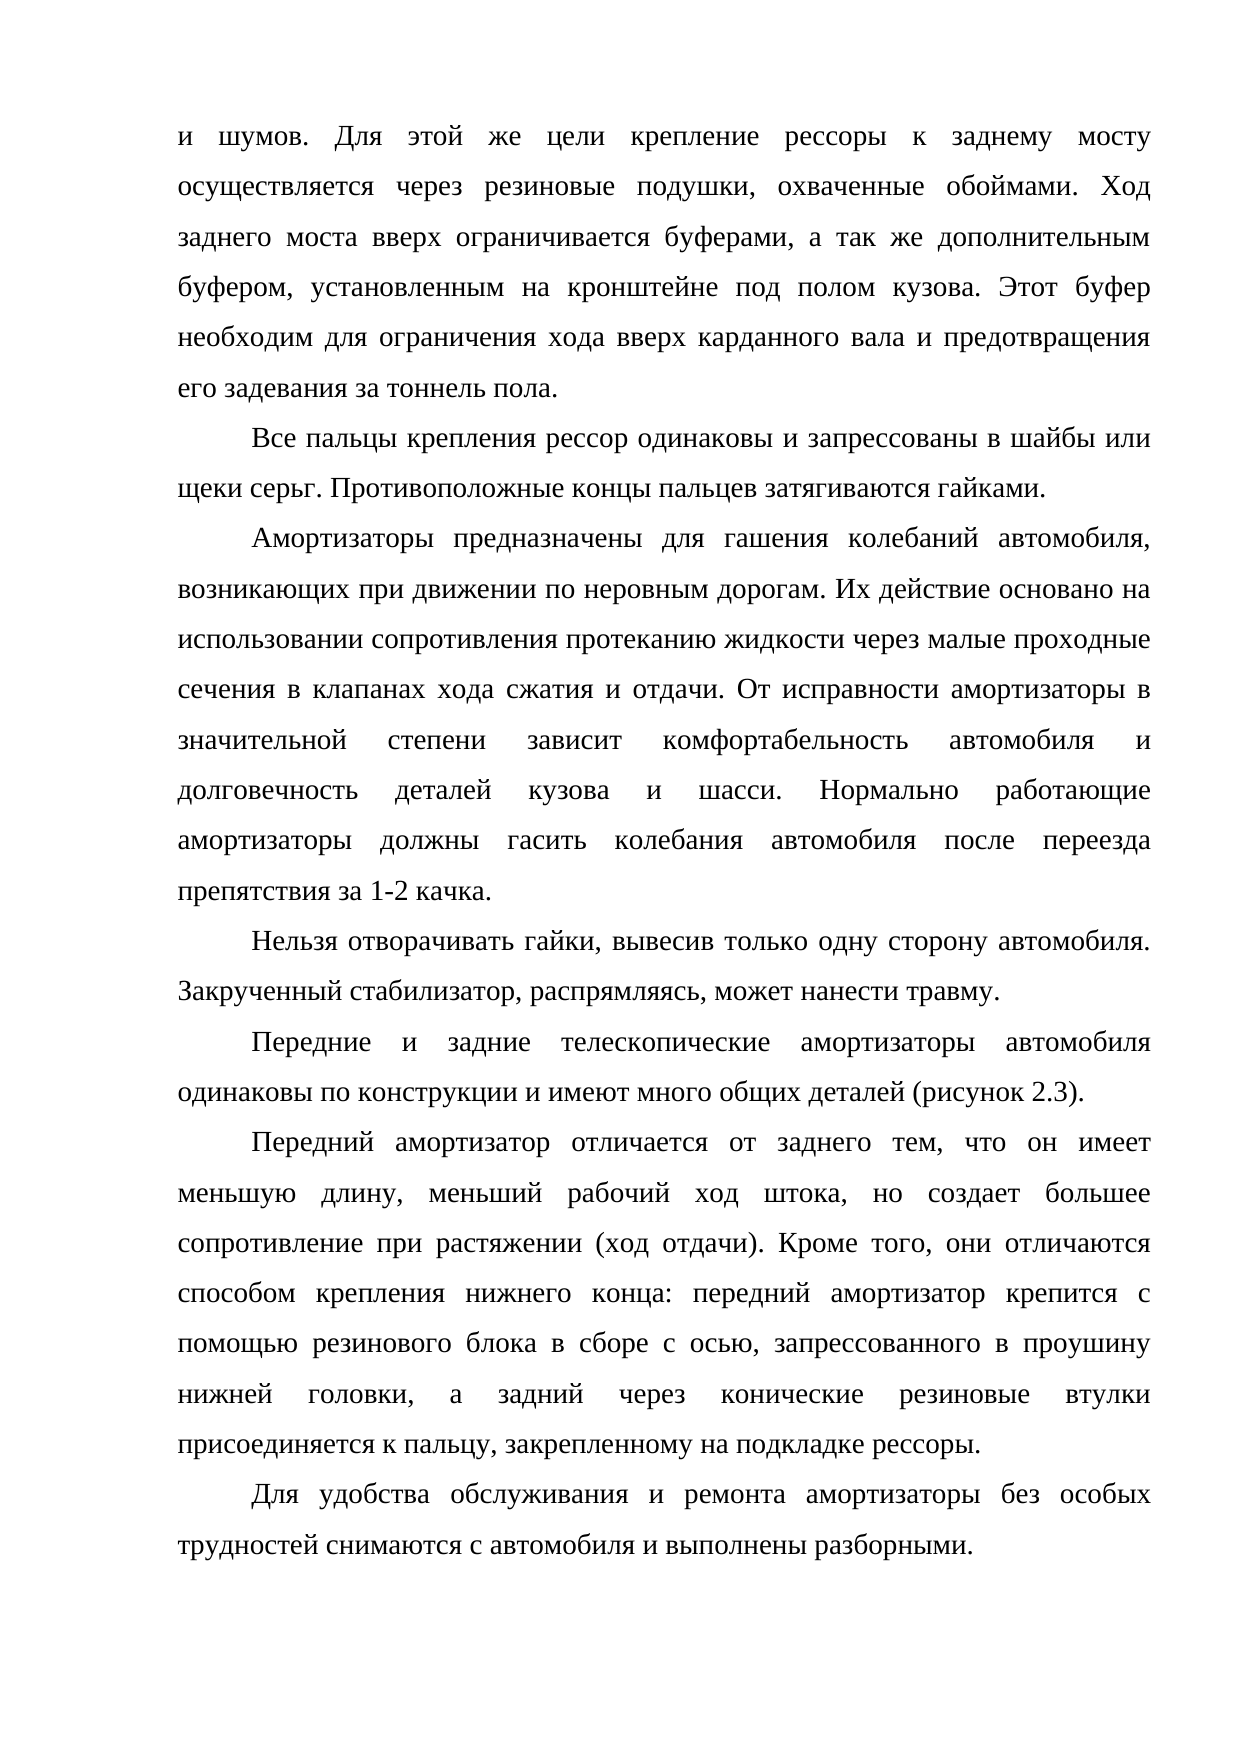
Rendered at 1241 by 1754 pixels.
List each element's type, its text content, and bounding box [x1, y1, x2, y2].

text Амортизаторы предназначены для гашения колебаний автомобиля, возникающих при движении по неровным дорогам. Их действие основано на использовании сопротивления протеканию жидкости через малые проходные сечения в клапанах хода сжатия и отдачи. От исправности амортизаторы в значительной степени зависит комфортабельность автомобиля и долговечность деталей кузова и шасси. Нормально работающие амортизаторы должны гасить колебания автомобиля после переезда препятствия за 1-2 качка. [177, 521, 1152, 906]
text Все пальцы крепления рессор одинаковы и запрессованы в шайбы или щеки серьг. Противоположные концы пальцев затягиваются гайками. [177, 420, 1152, 504]
text Передние и задние телескопические амортизаторы автомобиля одинаковы по конструкции и имеют много общих деталей (рисунок 2.3). [177, 1024, 1152, 1108]
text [177, 118, 1152, 403]
text Передний амортизатор отличается от заднего тем, что он имеет меньшую длину, меньший рабочий ход штока, но создает большее сопротивление при растяжении (ход отдачи). Кроме того, они отличаются способом крепления нижнего конца: передний амортизатор крепится с помощью резинового блока в сборе с осью, запрессованного в проушину нижней головки, а задний через конические резиновые втулки присоединяется к пальцу, закрепленному на подкладке рессоры. [177, 1124, 1152, 1460]
text Для удобства обслуживания и ремонта амортизаторы без особых трудностей снимаются с автомобиля и выполнены разборными. [177, 1477, 1152, 1560]
text Нельзя отворачивать гайки, вывесив только одну сторону автомобиля. Закрученный стабилизатор, распрямляясь, может нанести травму. [177, 923, 1152, 1007]
